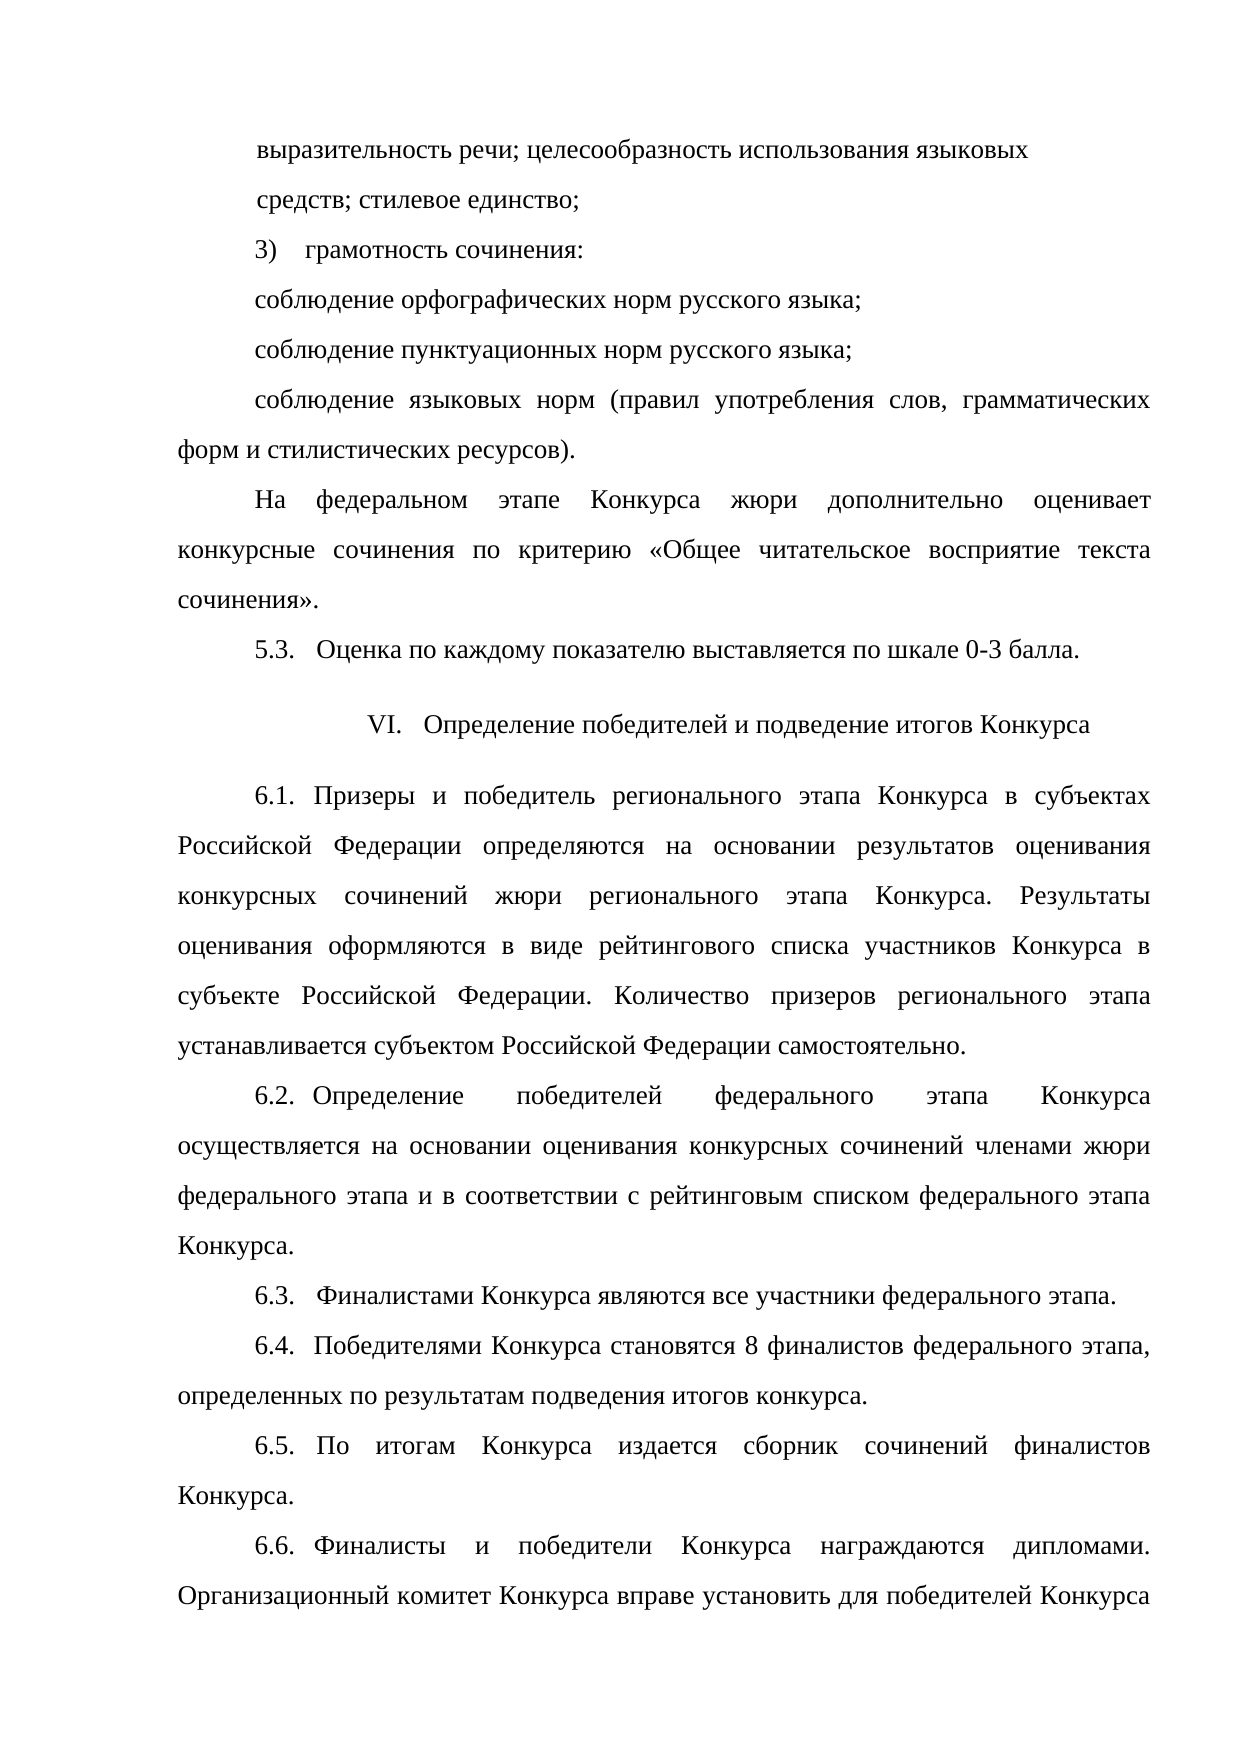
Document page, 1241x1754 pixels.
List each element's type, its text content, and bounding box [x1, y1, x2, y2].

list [256, 118, 1033, 218]
text соблюдение орфографических норм русского языка; [177, 268, 1152, 318]
text соблюдение языковых норм (правил употребления слов, грамматических форм и стилистических ресурсов). [177, 368, 1152, 468]
list Определение победителей федерального этапа Конкурса осуществляется на основании оценивания конкурсных сочинений членами жюри федерального этапа и в соответствии с рейтинговым списком федерального этапа Конкурса. [177, 1064, 1152, 1264]
text На федеральном этапе Конкурса жюри дополнительно оценивает конкурсные сочинения по критерию «Общее читательское восприятие текста сочинения». [177, 468, 1152, 618]
list Победителями Конкурса становятся 8 финалистов федерального этапа, определенных по результатам подведения итогов конкурса. [177, 1314, 1152, 1414]
list Призеры и победитель регионального этапа Конкурса в субъектах Российской Федерации определяются на основании результатов оценивания конкурсных сочинений жюри регионального этапа Конкурса. Результаты оценивания оформляются в виде рейтингового списка участников Конкурса в субъекте Российской Федерации. Количество призеров регионального этапа устанавливается субъектом Российской Федерации самостоятельно. [177, 764, 1152, 1064]
list Финалистами Конкурса являются все участники федерального этапа. [177, 1264, 1152, 1314]
list По итогам Конкурса издается сборник сочинений финалистов Конкурса. [177, 1414, 1152, 1514]
list Оценка по каждому показателю выставляется по шкале 0-3 балла. [177, 618, 1152, 668]
list грамотность сочинения: [177, 218, 1152, 268]
text соблюдение пунктуационных норм русского языка; [177, 318, 1152, 368]
list Определение победителей и подведение итогов Конкурса [367, 711, 1152, 738]
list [177, 1514, 1152, 1614]
